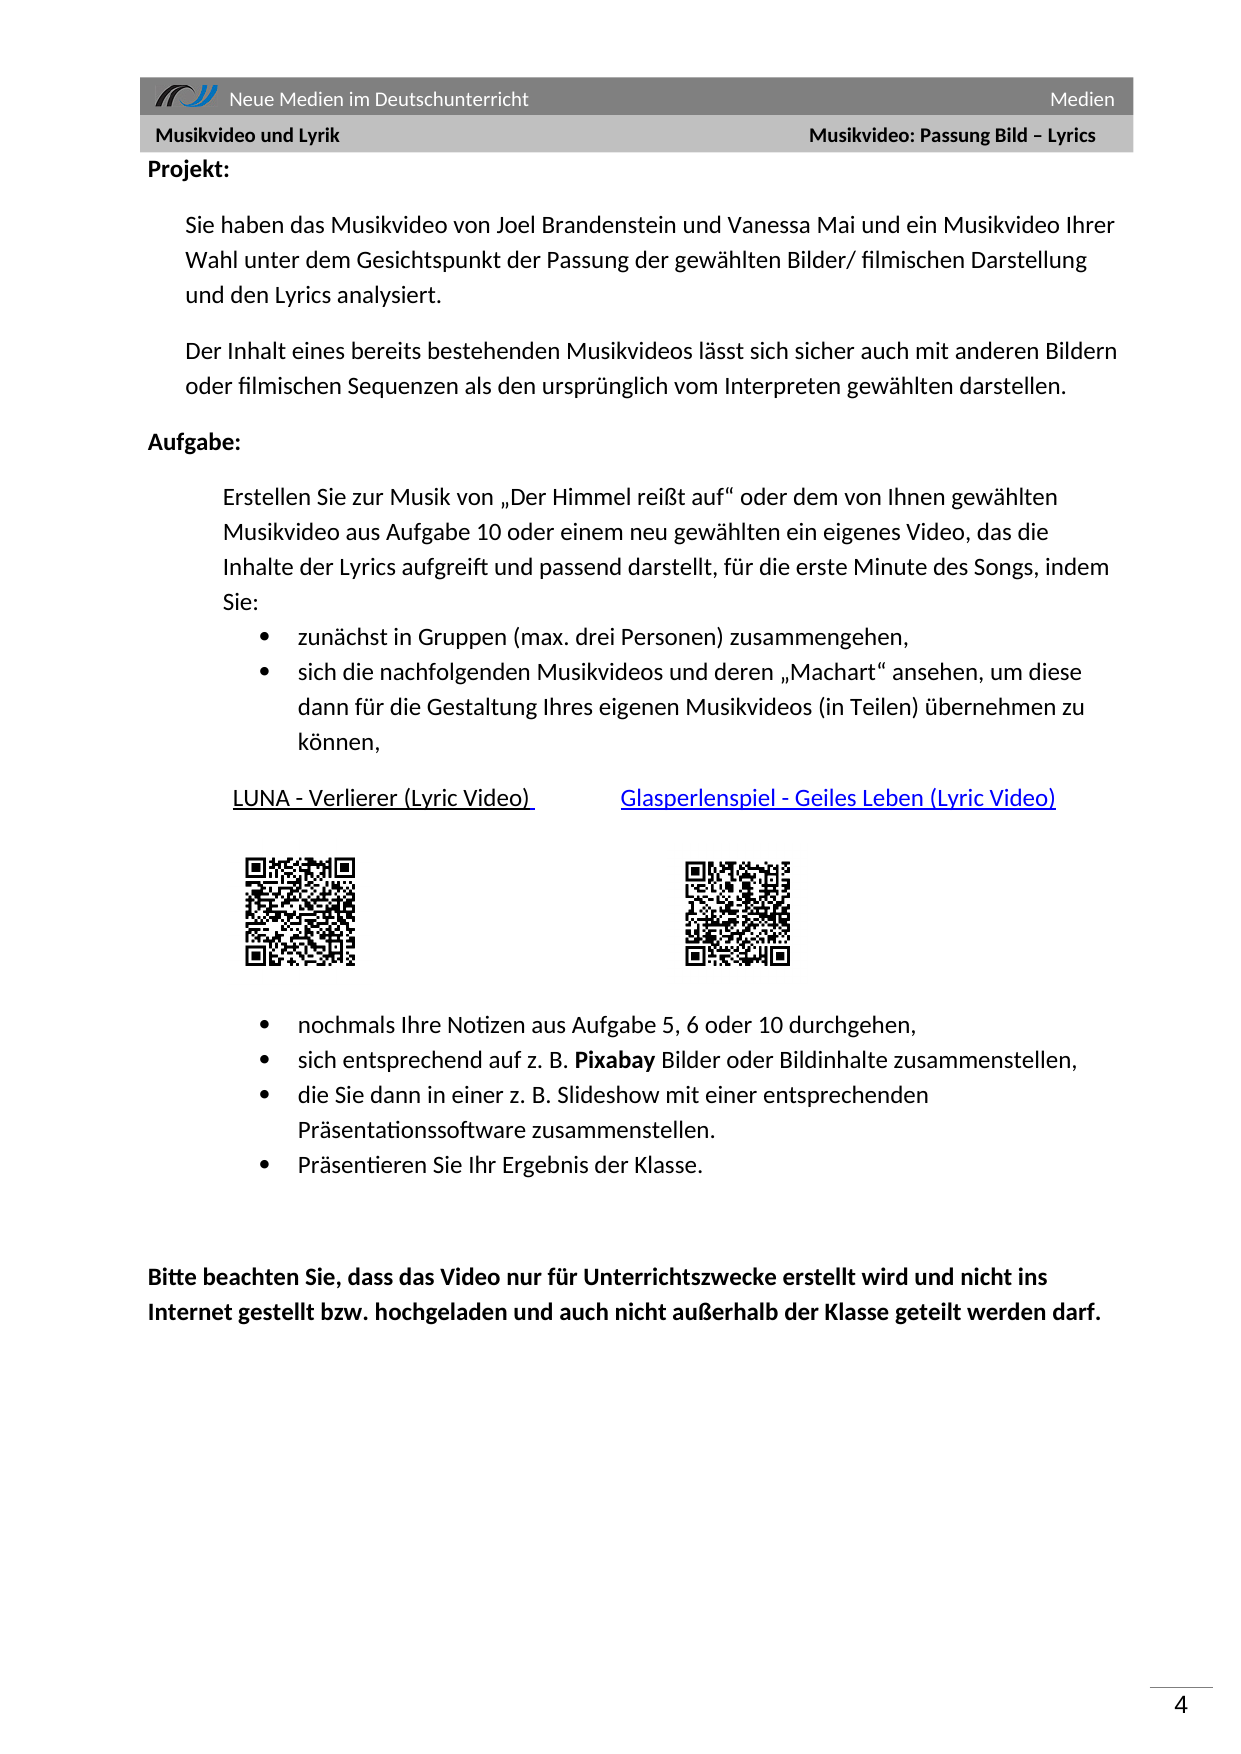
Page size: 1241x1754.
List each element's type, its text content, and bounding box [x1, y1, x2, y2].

list Erstellen Sie zur Musik von „Der Himmel reißt auf“ oder dem von Ihnen gewählten Musikvideo aus Aufgabe 10 oder einem neu gewählten ein eigenes Video, das die Inhalte der Lyrics aufgreift und passend darstellt, für die erste Minute des Songs, indem Sie: [223, 481, 1122, 617]
list sich entsprechend auf z. B. Pixabay Bilder oder Bildinhalte zusammenstellen, [260, 1045, 1122, 1075]
list Präsentieren Sie Ihr Ergebnis der Klasse. [260, 1150, 1122, 1180]
list die Sie dann in einer z. B. Slideshow mit einer entsprechenden Präsentationssoftware zusammenstellen. [260, 1080, 1122, 1145]
list nochmals Ihre Notizen aus Aufgabe 5, 6 oder 10 durchgehen, [260, 1010, 1122, 1040]
text Aufgabe: [148, 426, 1122, 456]
text Projekt: [148, 118, 1122, 184]
text Sie haben das Musikvideo von Joel Brandenstein und Vanessa Mai und ein Musikvideo Ihrer Wahl unter dem Gesichtspunkt der Passung der gewählten Bilder/ filmischen Darstellung und den Lyrics analysiert. [185, 209, 1122, 309]
text LUNA - Verlierer (Lyric Video) Glasperlenspiel - Geiles Leben (Lyric Video) [148, 782, 1122, 813]
text Der Inhalt eines bereits bestehenden Musikvideos lässt sich sicher auch mit anderen Bildern oder filmischen Sequenzen als den ursprünglich vom Interpreten gewählten darstellen. [185, 335, 1122, 400]
picture [155, 85, 218, 107]
text Bitte beachten Sie, dass das Video nur für Unterrichtszwecke erstellt wird und nicht ins Internet gestellt bzw. hochgeladen und auch nicht außerhalb der Klasse geteilt werden darf. [148, 1261, 1122, 1327]
list sich die nachfolgenden Musikvideos und deren „Machart“ ansehen, um diese dann für die Gestaltung Ihres eigenen Musikvideos (in Teilen) übernehmen zu können, [260, 656, 1122, 757]
list zunächst in Gruppen (max. drei Personen) zusammengehen, [260, 621, 1122, 652]
picture [227, 838, 374, 985]
picture [667, 843, 808, 984]
